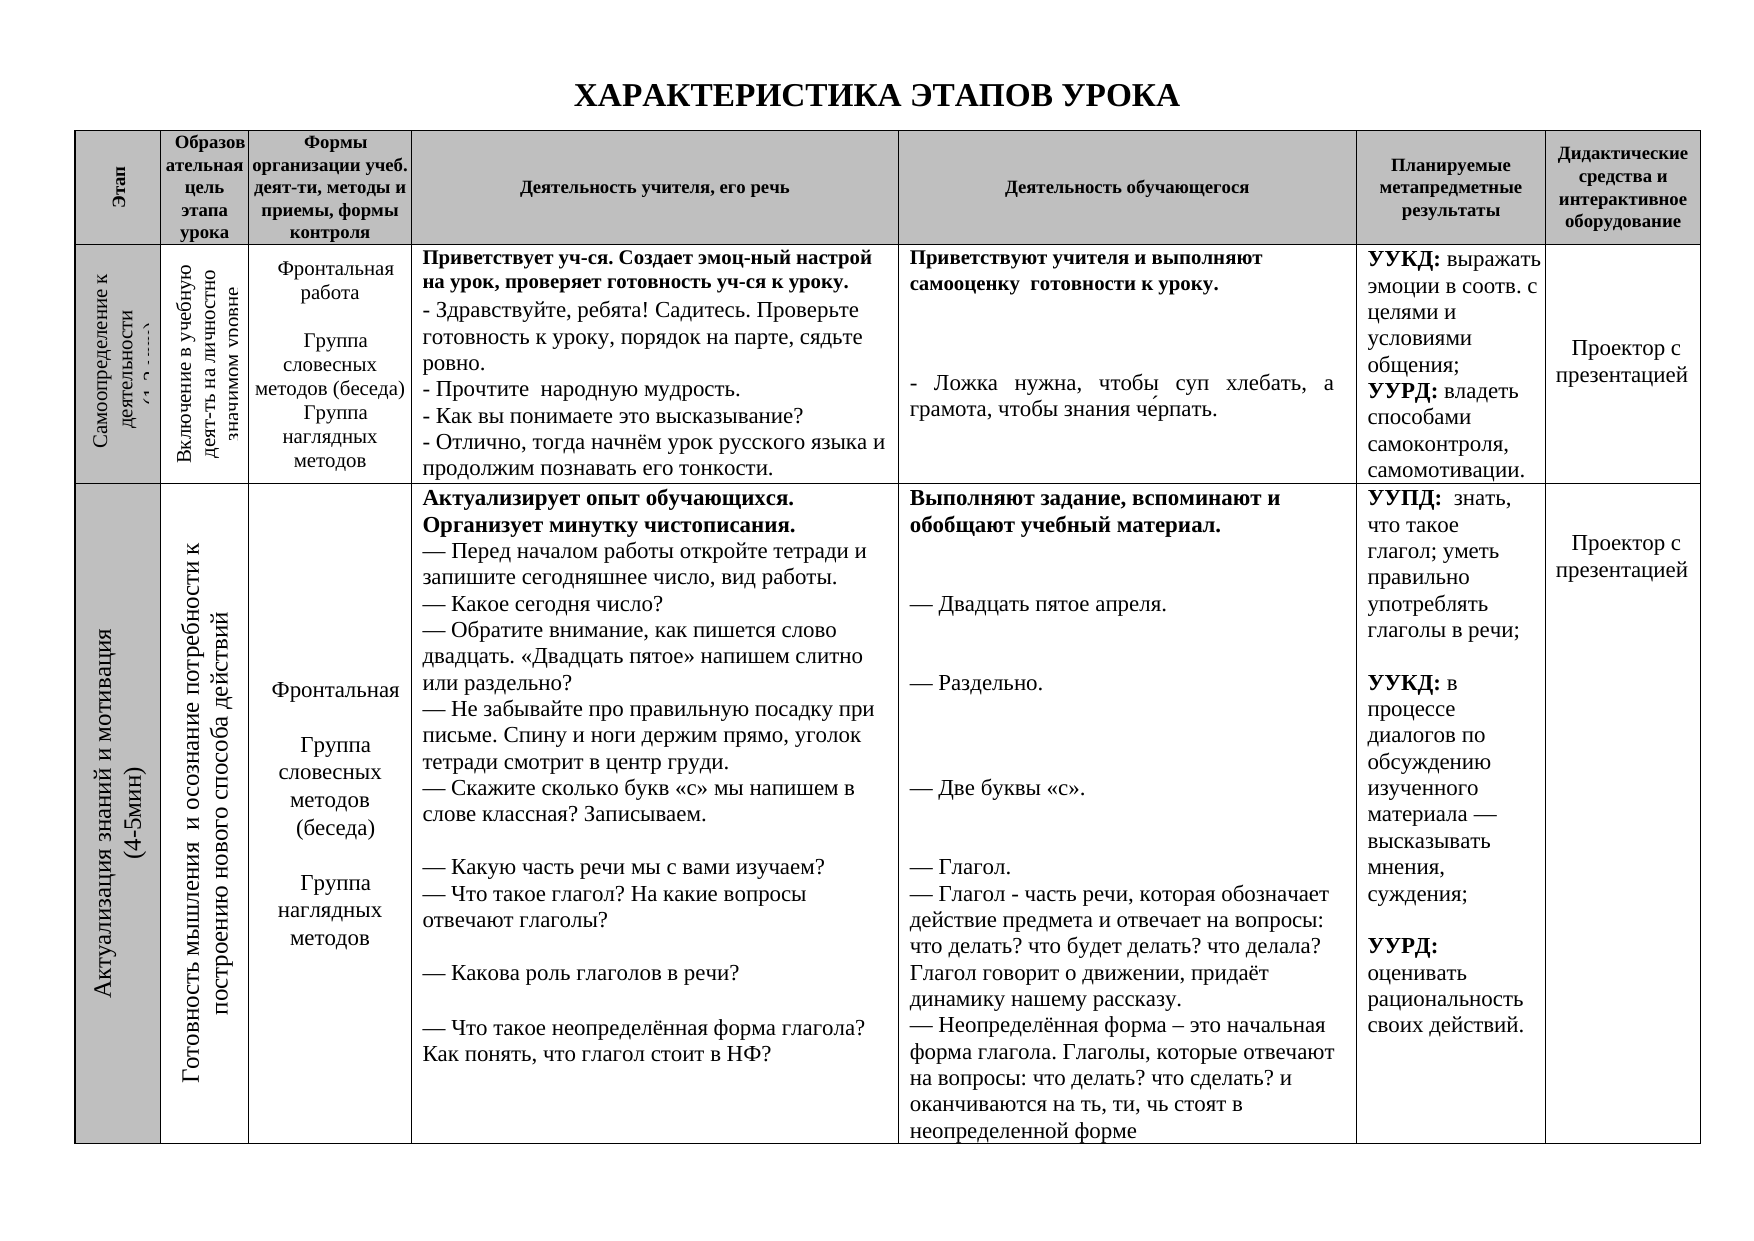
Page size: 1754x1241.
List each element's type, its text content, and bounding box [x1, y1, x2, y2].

table_cell Актуализирует опыт обучающихся. Организует минутку чистописания. — Перед началом работы откройте тетради и запишите сегодняшнее число, вид работы. — Какое сегодня число? — Обратите внимание, как пишется слово двадцать. «Двадцать пятое» напишем слитно или раздельно? — Не забывайте про правильную посадку при письме. Спину и ноги держим прямо, уголок тетради смотрит в центр груди. — Скажите сколько букв «с» мы напишем в слове классная? Записываем. — Какую часть речи мы с вами изучаем? — Что такое глагол? На какие вопросы отвечают глаголы? — Какова роль глаголов в речи? — Что такое неопределённая форма глагола? Как понять, что глагол стоит в НФ? [412, 484, 898, 1143]
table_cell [161, 484, 248, 1143]
table_cell УУПД: знать, что такое глагол; уметь правильно употреблять глаголы в речи; УУКД: в процессе диалогов по обсуждению изученного материала —высказывать мнения, суждения; УУРД: оценивать рациональность своих действий. [1357, 484, 1545, 1143]
subtitle ХАРАКТЕРИСТИКА ЭТАПОВ УРОКА [75, 75, 1679, 113]
table_cell Включение в учебную деят-ть на личностно значимом уровне [161, 245, 248, 483]
table_header Этап [76, 131, 160, 244]
table_cell Выполняют задание, вспоминают и обобщают учебный материал. — Двадцать пятое апреля. — Раздельно. — Две буквы «с». — Глагол. — Глагол - часть речи, которая обозначает действие предмета и отвечает на вопросы: что делать? что будет делать? что делала? Глагол говорит о движении, придаёт динамику нашему рассказу. — Неопределённая форма – это начальная форма глагола. Глаголы, которые отвечают на вопросы: что делать? что сделать? и оканчиваются на ть, ти, чь стоят в неопределенной форме [899, 484, 1356, 1143]
table_header Образовательная цель этапа урока [161, 131, 248, 244]
table_header Деятельность учителя, его речь [412, 131, 898, 244]
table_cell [76, 484, 160, 1143]
table_header Деятельность обучающегося [899, 131, 1356, 244]
table_header Формы организации учеб. деят-ти, методы и приемы, формы контроля [249, 131, 411, 244]
table_cell Приветствуют учителя и выполняют самооценку готовности к уроку. - Ложка нужна, чтобы суп хлебать, а грамота, чтобы знания че́рпать. [899, 245, 1356, 483]
table_cell Фронтальная Группа словесных методов (беседа) Группа наглядных методов [249, 484, 411, 1143]
table_header Дидактические средства и интерактивное оборудование [1546, 131, 1700, 244]
table_cell УУКД: выражать эмоции в соотв. с целями и условиями общения; УУРД: владеть способами самоконтроля, самомотивации. [1357, 245, 1545, 483]
table_cell Проектор с презентацией [1546, 245, 1700, 483]
table_cell Самоопределение к деятельности (1-2 мин) [76, 245, 160, 483]
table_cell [1546, 484, 1700, 1143]
table_header Планируемые метапредметные результаты [1357, 131, 1545, 244]
table_cell Приветствует уч-ся. Создает эмоц-ный настрой на урок, проверяет готовность уч-ся к уроку. - Здравствуйте, ребята! Садитесь. Проверьте готовность к уроку, порядок на парте, сядьте ровно. - Прочтите народную мудрость. - Как вы понимаете это высказывание? - Отлично, тогда начнём урок русского языка и продолжим познавать его тонкости. [412, 245, 898, 483]
table_cell Фронтальная работа Группа словесных методов (беседа) Группа наглядных методов [249, 245, 411, 483]
